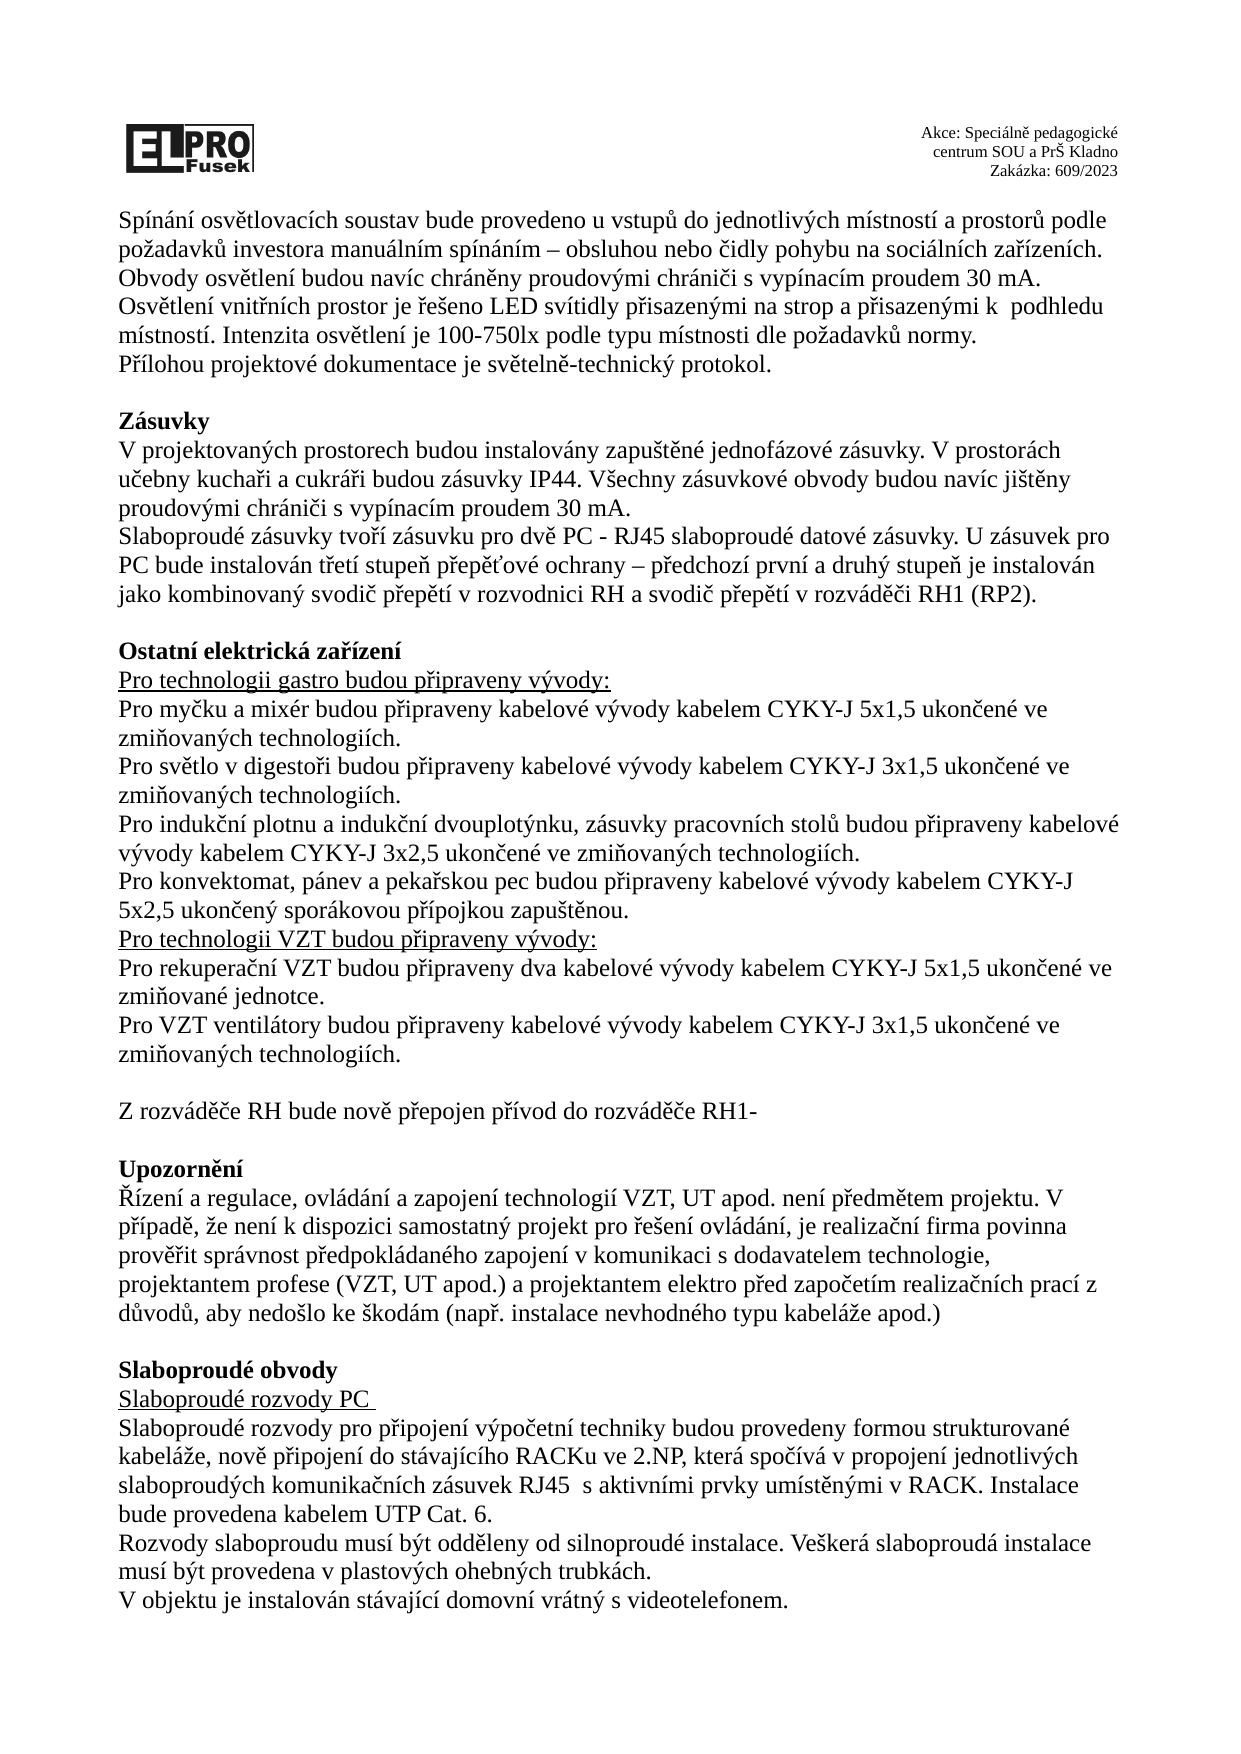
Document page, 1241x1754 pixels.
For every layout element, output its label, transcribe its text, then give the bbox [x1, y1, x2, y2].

text Pro rekuperační VZT budou připraveny dva kabelové vývody kabelem CYKY-J 5x1,5 ukončené ve zmiňované jednotce. [118, 953, 1122, 1010]
text Pro myčku a mixér budou připraveny kabelové vývody kabelem CYKY-J 5x1,5 ukončené ve zmiňovaných technologiích. [118, 694, 1122, 751]
text Spínání osvětlovacích soustav bude provedeno u vstupů do jednotlivých místností a prostorů podle požadavků investora manuálním spínáním – obsluhou nebo čidly pohybu na sociálních zařízeních. Obvody osvětlení budou navíc chráněny proudovými chrániči s vypínacím proudem 30 mA. [118, 205, 1122, 291]
text Zásuvky [118, 406, 1122, 435]
text Přílohou projektové dokumentace je světelně-technický protokol. [118, 349, 1122, 378]
text Pro technologii VZT budou připraveny vývody: [118, 924, 1122, 953]
text Upozornění [118, 1154, 1122, 1183]
text V projektovaných prostorech budou instalovány zapuštěné jednofázové zásuvky. V prostorách učebny kuchaři a cukráři budou zásuvky IP44. Všechny zásuvkové obvody budou navíc jištěny proudovými chrániči s vypínacím proudem 30 mA. [118, 435, 1122, 521]
text Pro VZT ventilátory budou připraveny kabelové vývody kabelem CYKY-J 3x1,5 ukončené ve zmiňovaných technologiích. [118, 1010, 1122, 1068]
text Pro indukční plotnu a indukční dvouplotýnku, zásuvky pracovních stolů budou připraveny kabelové vývody kabelem CYKY-J 3x2,5 ukončené ve zmiňovaných technologiích. [118, 809, 1122, 866]
text Ostatní elektrická zařízení [118, 636, 1122, 665]
text Slaboproudé zásuvky tvoří zásuvku pro dvě PC - RJ45 slaboproudé datové zásuvky. U zásuvek pro PC bude instalován třetí stupeň přepěťové ochrany – předchozí první a druhý stupeň je instalován jako kombinovaný svodič přepětí v rozvodnici RH a svodič přepětí v rozváděči RH1 (RP2). [118, 521, 1122, 608]
text Z rozváděče RH bude nově přepojen přívod do rozváděče RH1- [118, 1096, 1122, 1125]
text Pro světlo v digestoři budou připraveny kabelové vývody kabelem CYKY-J 3x1,5 ukončené ve zmiňovaných technologiích. [118, 751, 1122, 809]
text V objektu je instalován stávající domovní vrátný s videotelefonem. [118, 1585, 1122, 1614]
text Osvětlení vnitřních prostor je řešeno LED svítidly přisazenými na strop a přisazenými k podhledu místností. Intenzita osvětlení je 100-750lx podle typu místnosti dle požadavků normy. [118, 291, 1122, 349]
text Rozvody slaboproudu musí být odděleny od silnoproudé instalace. Veškerá slaboproudá instalace musí být provedena v plastových ohebných trubkách. [118, 1528, 1122, 1585]
text Pro konvektomat, pánev a pekařskou pec budou připraveny kabelové vývody kabelem CYKY-J 5x2,5 ukončený sporákovou přípojkou zapuštěnou. [118, 866, 1122, 924]
text Slaboproudé rozvody PC [118, 1384, 1122, 1413]
text Pro technologii gastro budou připraveny vývody: [118, 665, 1122, 694]
text Slaboproudé obvody [118, 1355, 1122, 1384]
text Slaboproudé rozvody pro připojení výpočetní techniky budou provedeny formou strukturované kabeláže, nově připojení do stávajícího RACKu ve 2.NP, která spočívá v propojení jednotlivých slaboproudých komunikačních zásuvek RJ45 s aktivními prvky umístěnými v RACK. Instalace bude provedena kabelem UTP Cat. 6. [118, 1413, 1122, 1528]
picture [126, 124, 254, 173]
text Řízení a regulace, ovládání a zapojení technologií VZT, UT apod. není předmětem projektu. V případě, že není k dispozici samostatný projekt pro řešení ovládání, je realizační firma povinna prověřit správnost předpokládaného zapojení v komunikaci s dodavatelem technologie, projektantem profese (VZT, UT apod.) a projektantem elektro před započetím realizačních prací z důvodů, aby nedošlo ke škodám (např. instalace nevhodného typu kabeláže apod.) [118, 1183, 1122, 1326]
